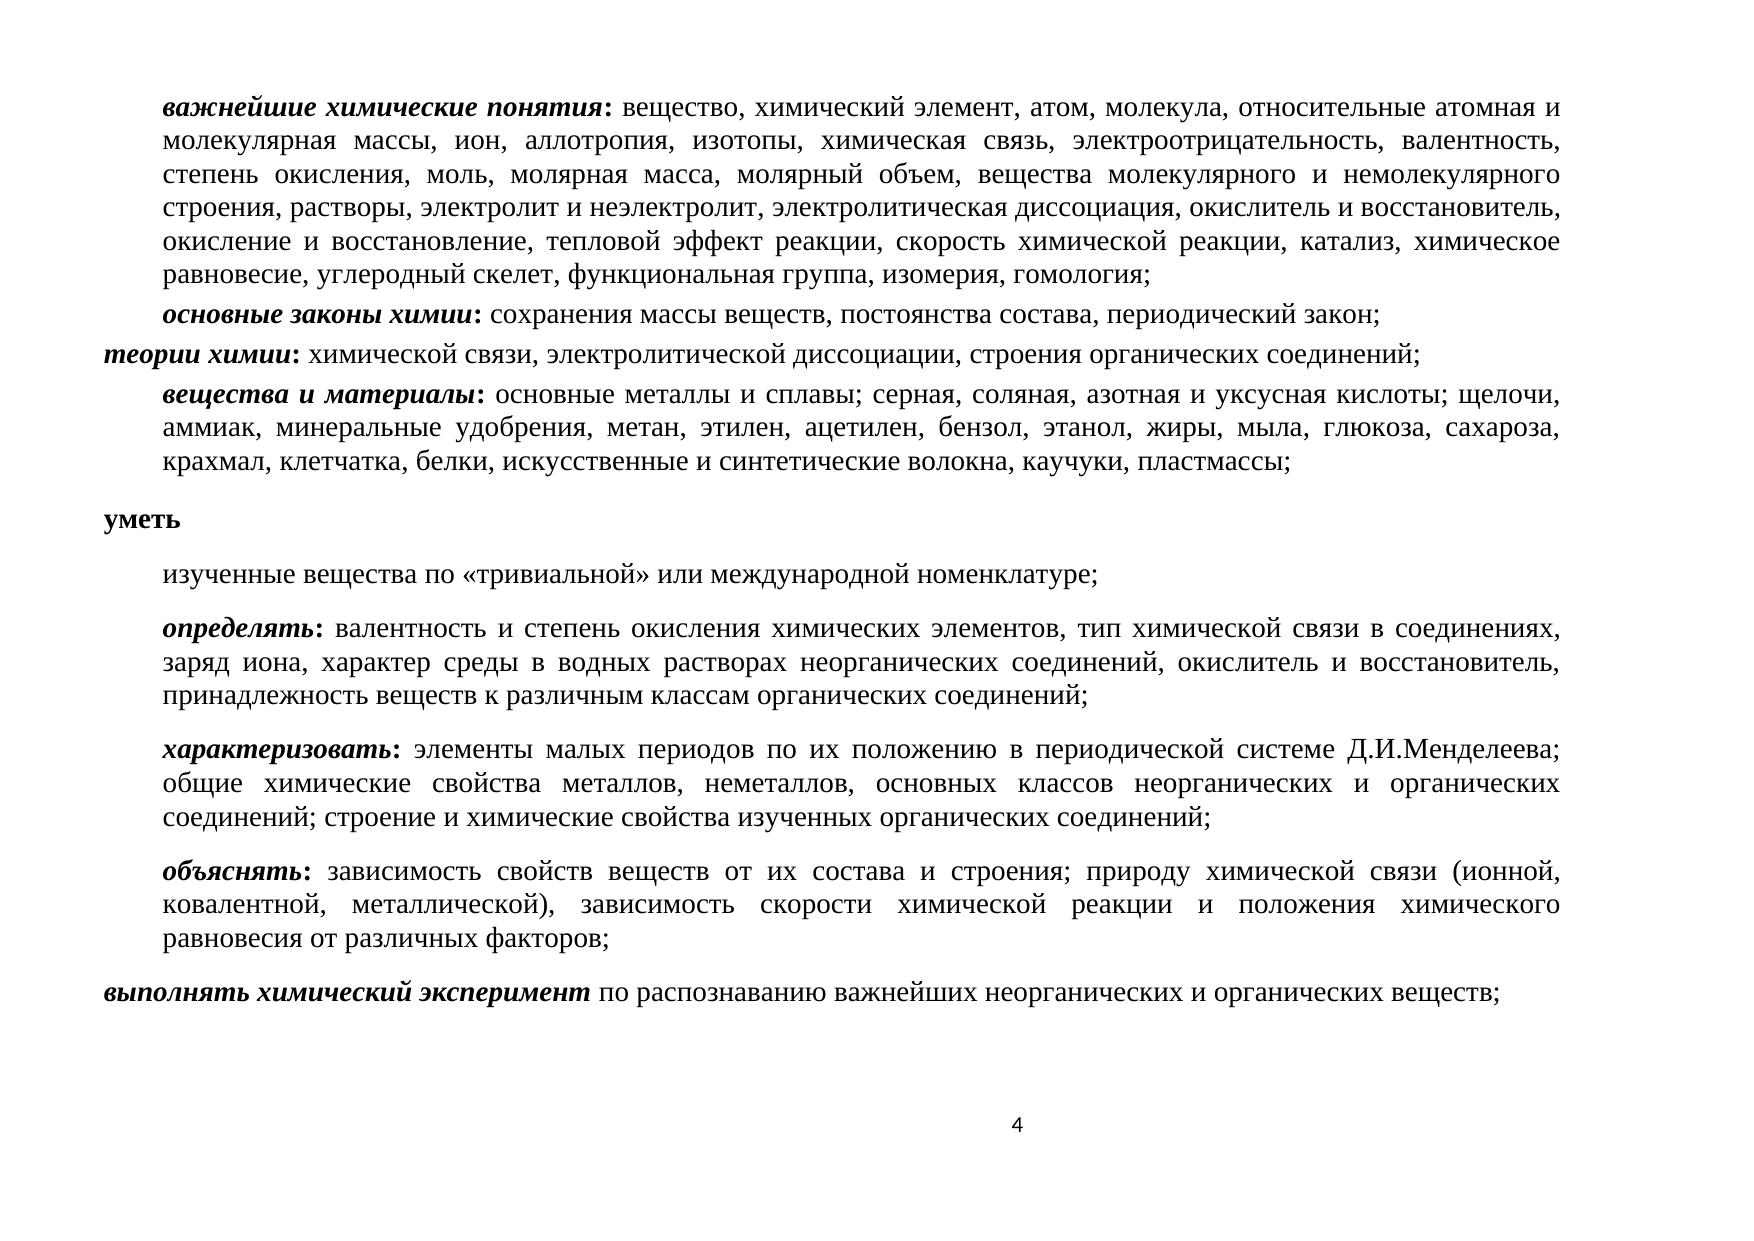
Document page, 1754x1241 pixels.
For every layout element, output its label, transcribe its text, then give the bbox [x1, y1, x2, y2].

text характеризовать: элементы малых периодов по их положению в периодической системе Д.И.Менделеева; общие химические свойства металлов, неметаллов, основных классов неорганических и органических соединений; строение и химические свойства изученных органических соединений; [162, 732, 1562, 832]
text вещества и материалы: основные металлы и сплавы; серная, соляная, азотная и уксусная кислоты; щелочи, аммиак, минеральные удобрения, метан, этилен, ацетилен, бензол, этанол, жиры, мыла, глюкоза, сахароза, крахмал, клетчатка, белки, искусственные и синтетические волокна, каучуки, пластмассы; [162, 376, 1562, 476]
text уметь [103, 501, 1562, 535]
text основные законы химии: сохранения массы веществ, постоянства состава, периодический закон; [162, 296, 1562, 330]
text выполнять химический эксперимент по распознаванию важнейших неорганических и органических веществ; [103, 974, 1562, 1008]
text теории химии: химической связи, электролитической диссоциации, строения органических соединений; [103, 336, 1562, 369]
text определять: валентность и степень окисления химических элементов, тип химической связи в соединениях, заряд иона, характер среды в водных растворах неорганических соединений, окислитель и восстановитель, принадлежность веществ к различным классам органических соединений; [162, 610, 1562, 711]
text объяснять: зависимость свойств веществ от их состава и строения; природу химической связи (ионной, ковалентной, металлической), зависимость скорости химической реакции и положения химического равновесия от различных факторов; [162, 853, 1562, 954]
text изученные вещества по «тривиальной» или международной номенклатуре; [162, 556, 1562, 589]
text важнейшие химические понятия: вещество, химический элемент, атом, молекула, относительные атомная и молекулярная массы, ион, аллотропия, изотопы, химическая связь, электроотрицательность, валентность, степень окисления, моль, молярная масса, молярный объем, вещества молекулярного и немолекулярного строения, растворы, электролит и неэлектролит, электролитическая диссоциация, окислитель и восстановитель, окисление и восстановление, тепловой эффект реакции, скорость химической реакции, катализ, химическое равновесие, углеродный скелет, функциональная группа, изомерия, гомология; [162, 89, 1562, 290]
